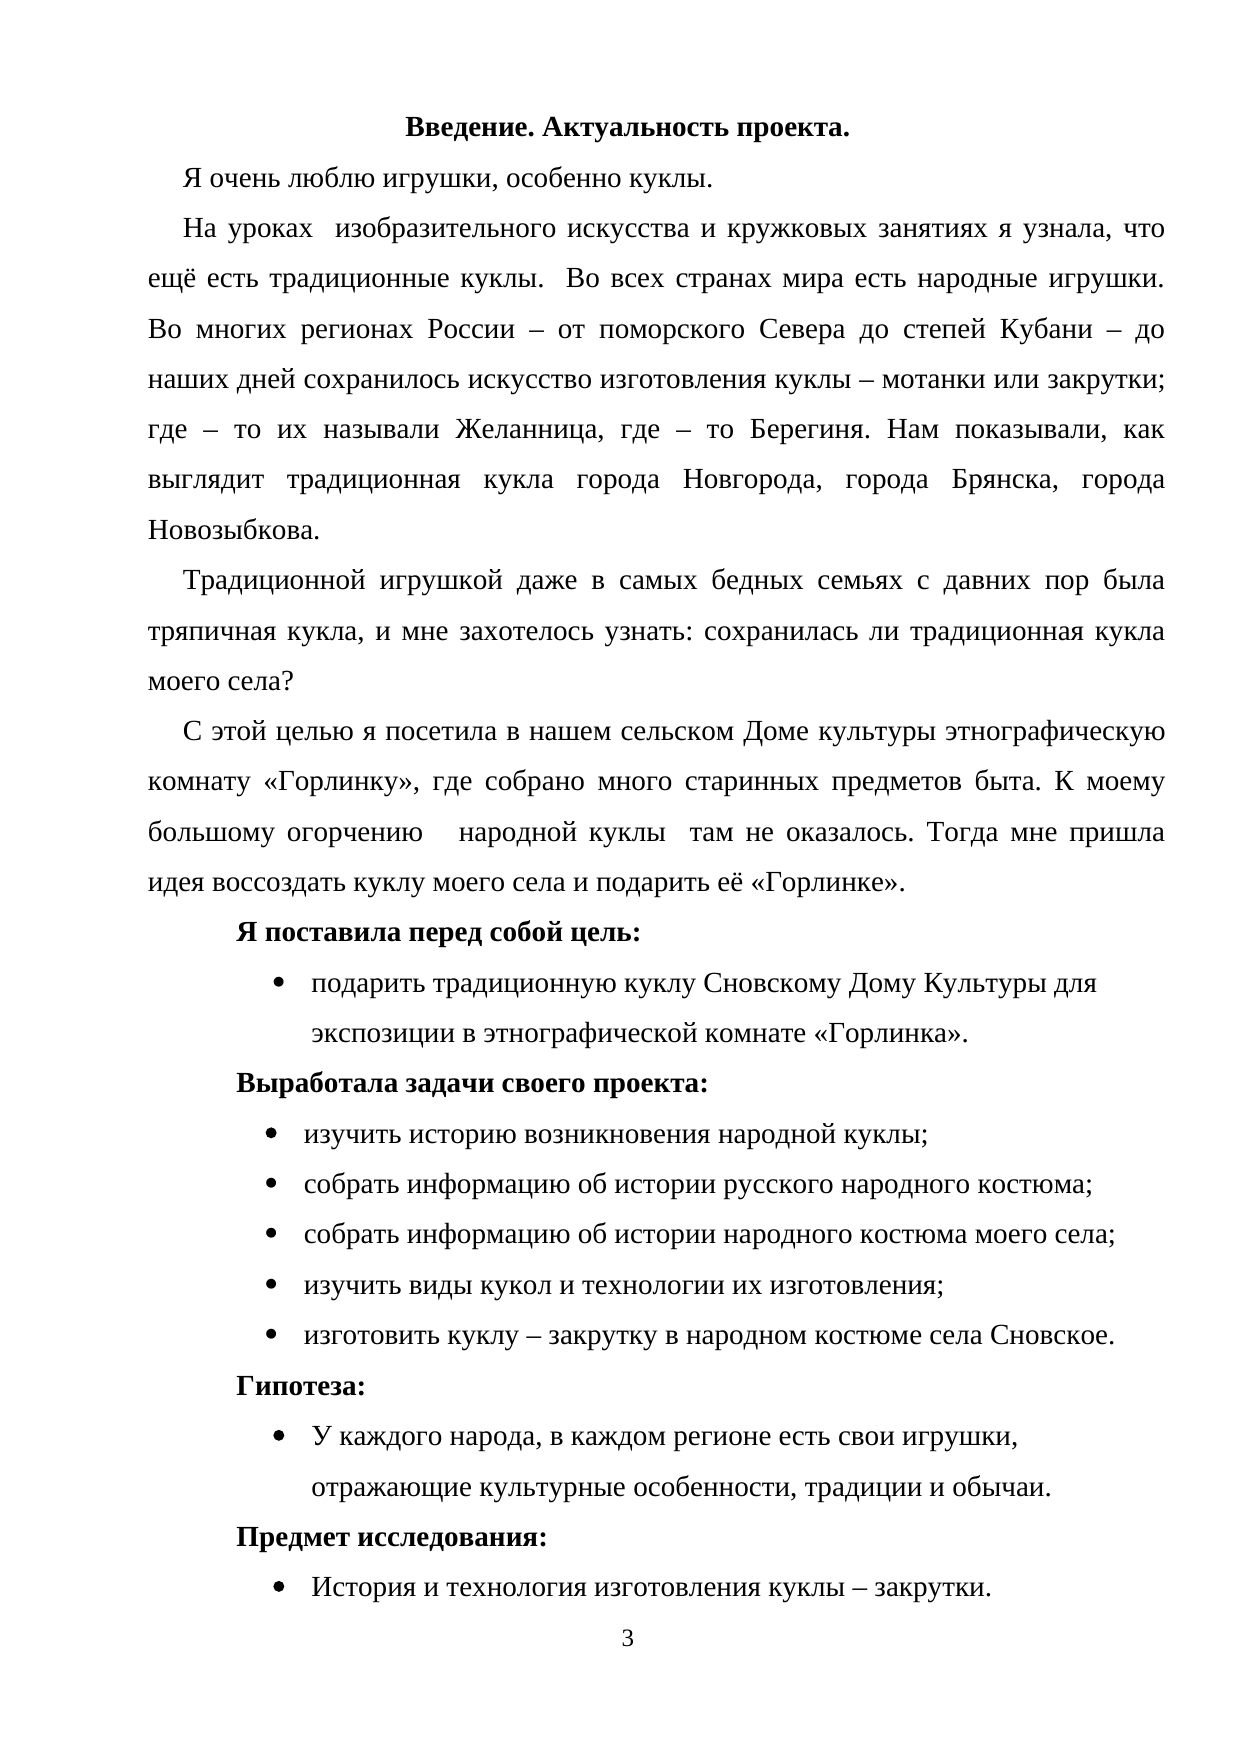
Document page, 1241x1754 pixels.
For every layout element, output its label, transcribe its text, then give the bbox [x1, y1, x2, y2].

list Я поставила перед собой цель: [201, 914, 1167, 948]
text Введение. Актуальность проекта. [89, 109, 1167, 143]
list Выработала задачи своего проекта: [201, 1066, 1167, 1099]
list На уроках изобразительного искусства и кружковых занятиях я узнала, что ещё есть традиционные куклы. Во всех странах мира есть народные игрушки. Во многих регионах России – от поморского Севера до степей Кубани – до наших дней сохранилось искусство изготовления куклы – мотанки или закрутки; где – то их называли Желанница, где – то Берегиня. Нам показывали, как выглядит традиционная кукла города Новгорода, города Брянска, города Новозыбкова. [148, 210, 1167, 546]
list Традиционной игрушкой даже в самых бедных семьях с давних пор была тряпичная кукла, и мне захотелось узнать: сохранилась ли традиционная кукла моего села? [148, 562, 1167, 696]
text Предмет исследования: [162, 1519, 1167, 1552]
list изучить историю возникновения народной куклы; [266, 1116, 1167, 1149]
list подарить традиционную куклу Сновскому Дому Культуры для экспозиции в этнографической комнате «Горлинка». [274, 965, 1167, 1049]
list С этой целью я посетила в нашем сельском Доме культуры этнографическую комнату «Горлинку», где собрано много старинных предметов быта. К моему большому огорчению народной куклы там не оказалось. Тогда мне пришла идея воссоздать куклу моего села и подарить её «Горлинке». [148, 713, 1167, 898]
list Я очень люблю игрушки, особенно куклы. [148, 160, 1167, 193]
list собрать информацию об истории народного костюма моего села; [266, 1217, 1167, 1250]
list У каждого народа, в каждом регионе есть свои игрушки, отражающие культурные особенности, традиции и обычаи. [274, 1418, 1167, 1502]
list собрать информацию об истории русского народного костюма; [266, 1166, 1167, 1200]
list История и технология изготовления куклы – закрутки. [274, 1569, 1167, 1603]
list изучить виды кукол и технологии их изготовления; [266, 1267, 1167, 1301]
list изготовить куклу – закрутку в народном костюме села Сновское. [266, 1317, 1167, 1351]
text Гипотеза: [236, 1368, 1167, 1401]
